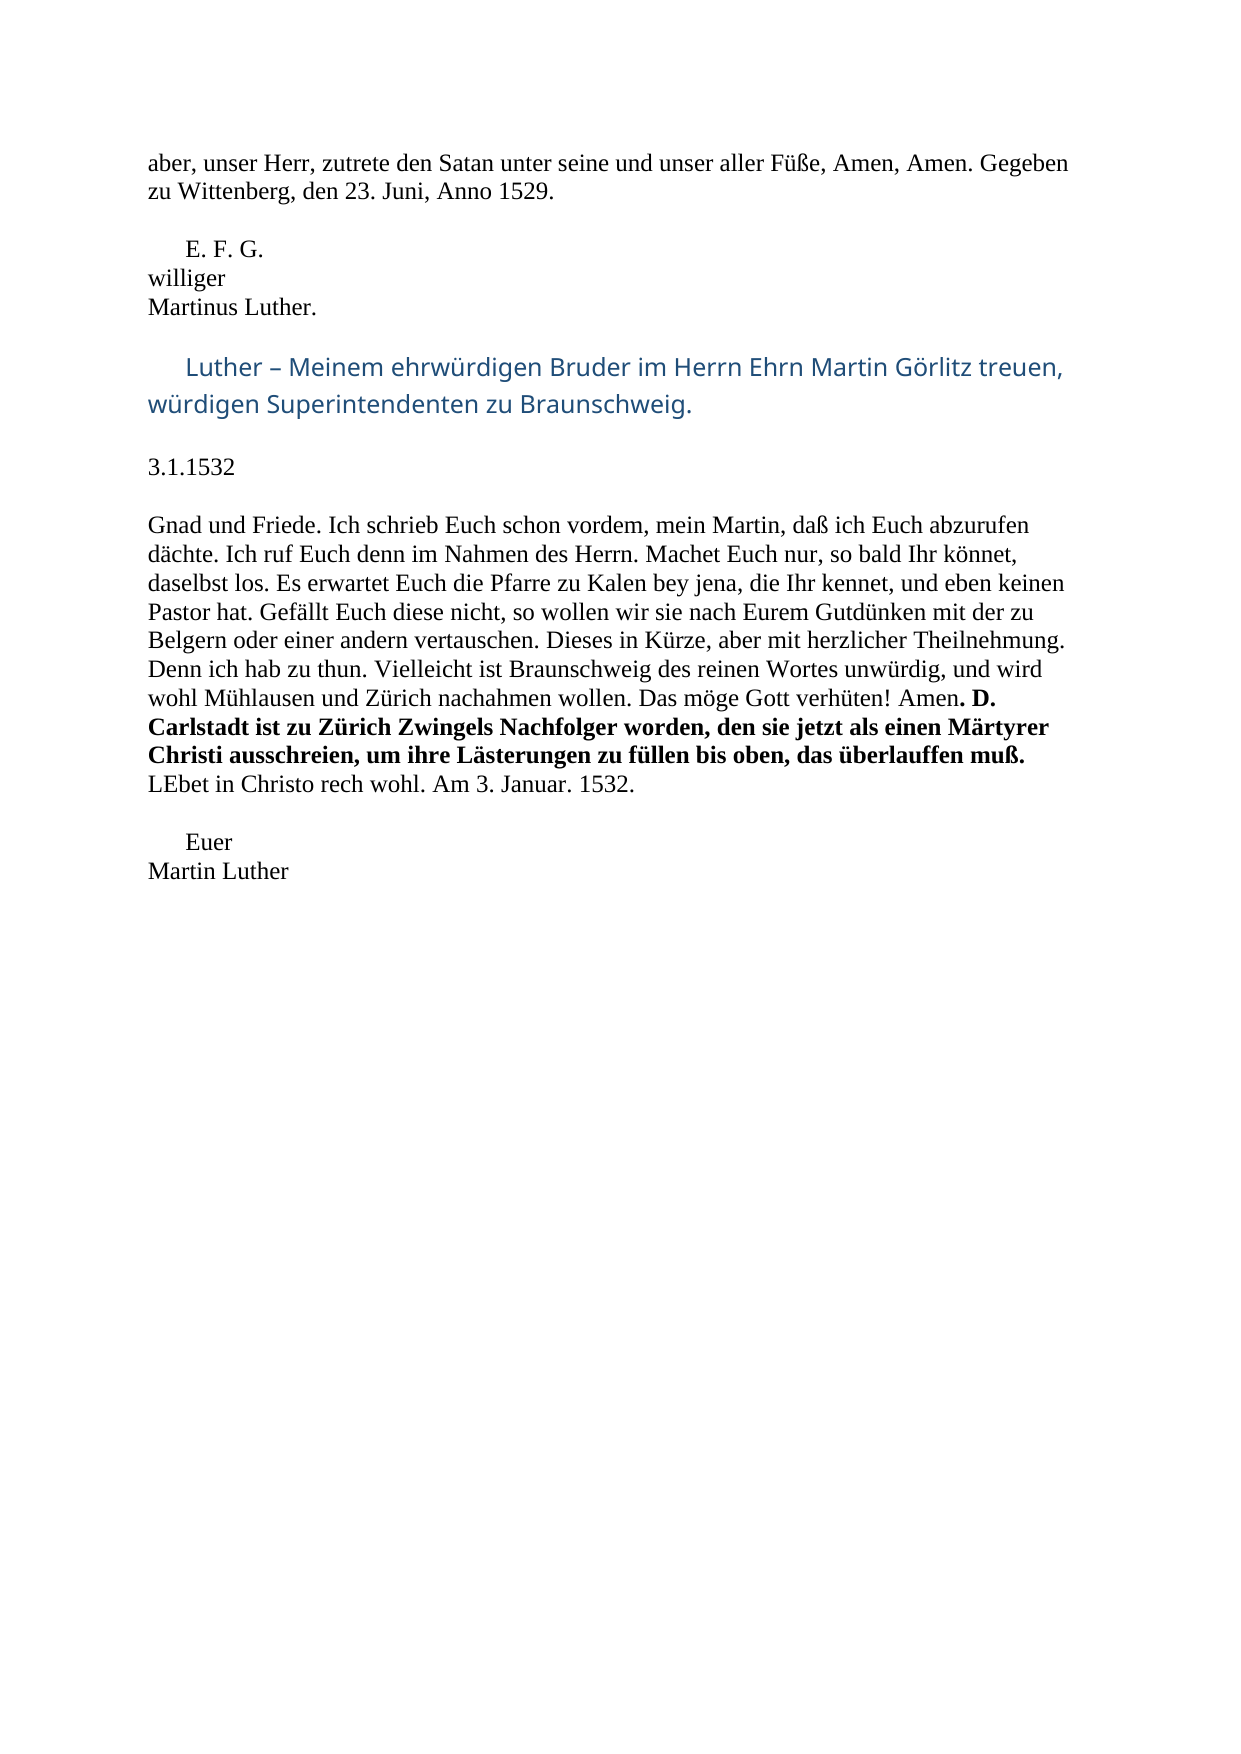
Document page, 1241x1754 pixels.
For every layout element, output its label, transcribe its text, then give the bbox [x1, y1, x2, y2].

subtitle Luther – Meinem ehrwürdigen Bruder im Herrn Ehrn Martin Görlitz treuen, würdigen Superintendenten zu Braunschweig. [148, 350, 1093, 421]
text E. F. G. williger Martinus Luther. [148, 234, 1093, 321]
text Euer Martin Luther [148, 827, 1093, 884]
text 3.1.1532 [148, 452, 1093, 481]
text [148, 148, 1093, 205]
text Gnad und Friede. Ich schrieb Euch schon vordem, mein Martin, daß ich Euch abzurufen dächte. Ich ruf Euch denn im Nahmen des Herrn. Machet Euch nur, so bald Ihr könnet, daselbst los. Es erwartet Euch die Pfarre zu Kalen bey jena, die Ihr kennet, und eben keinen Pastor hat. Gefällt Euch diese nicht, so wollen wir sie nach Eurem Gutdünken mit der zu Belgern oder einer andern vertauschen. Dieses in Kürze, aber mit herzlicher Theilnehmung. Denn ich hab zu thun. Vielleicht ist Braunschweig des reinen Wortes unwürdig, und wird wohl Mühlausen und Zürich nachahmen wollen. Das möge Gott verhüten! Amen. D. Carlstadt ist zu Zürich Zwingels Nachfolger worden, den sie jetzt als einen Märtyrer Christi ausschreien, um ihre Lästerungen zu füllen bis oben, das überlauffen muß. LEbet in Christo rech wohl. Am 3. Januar. 1532. [148, 510, 1093, 798]
